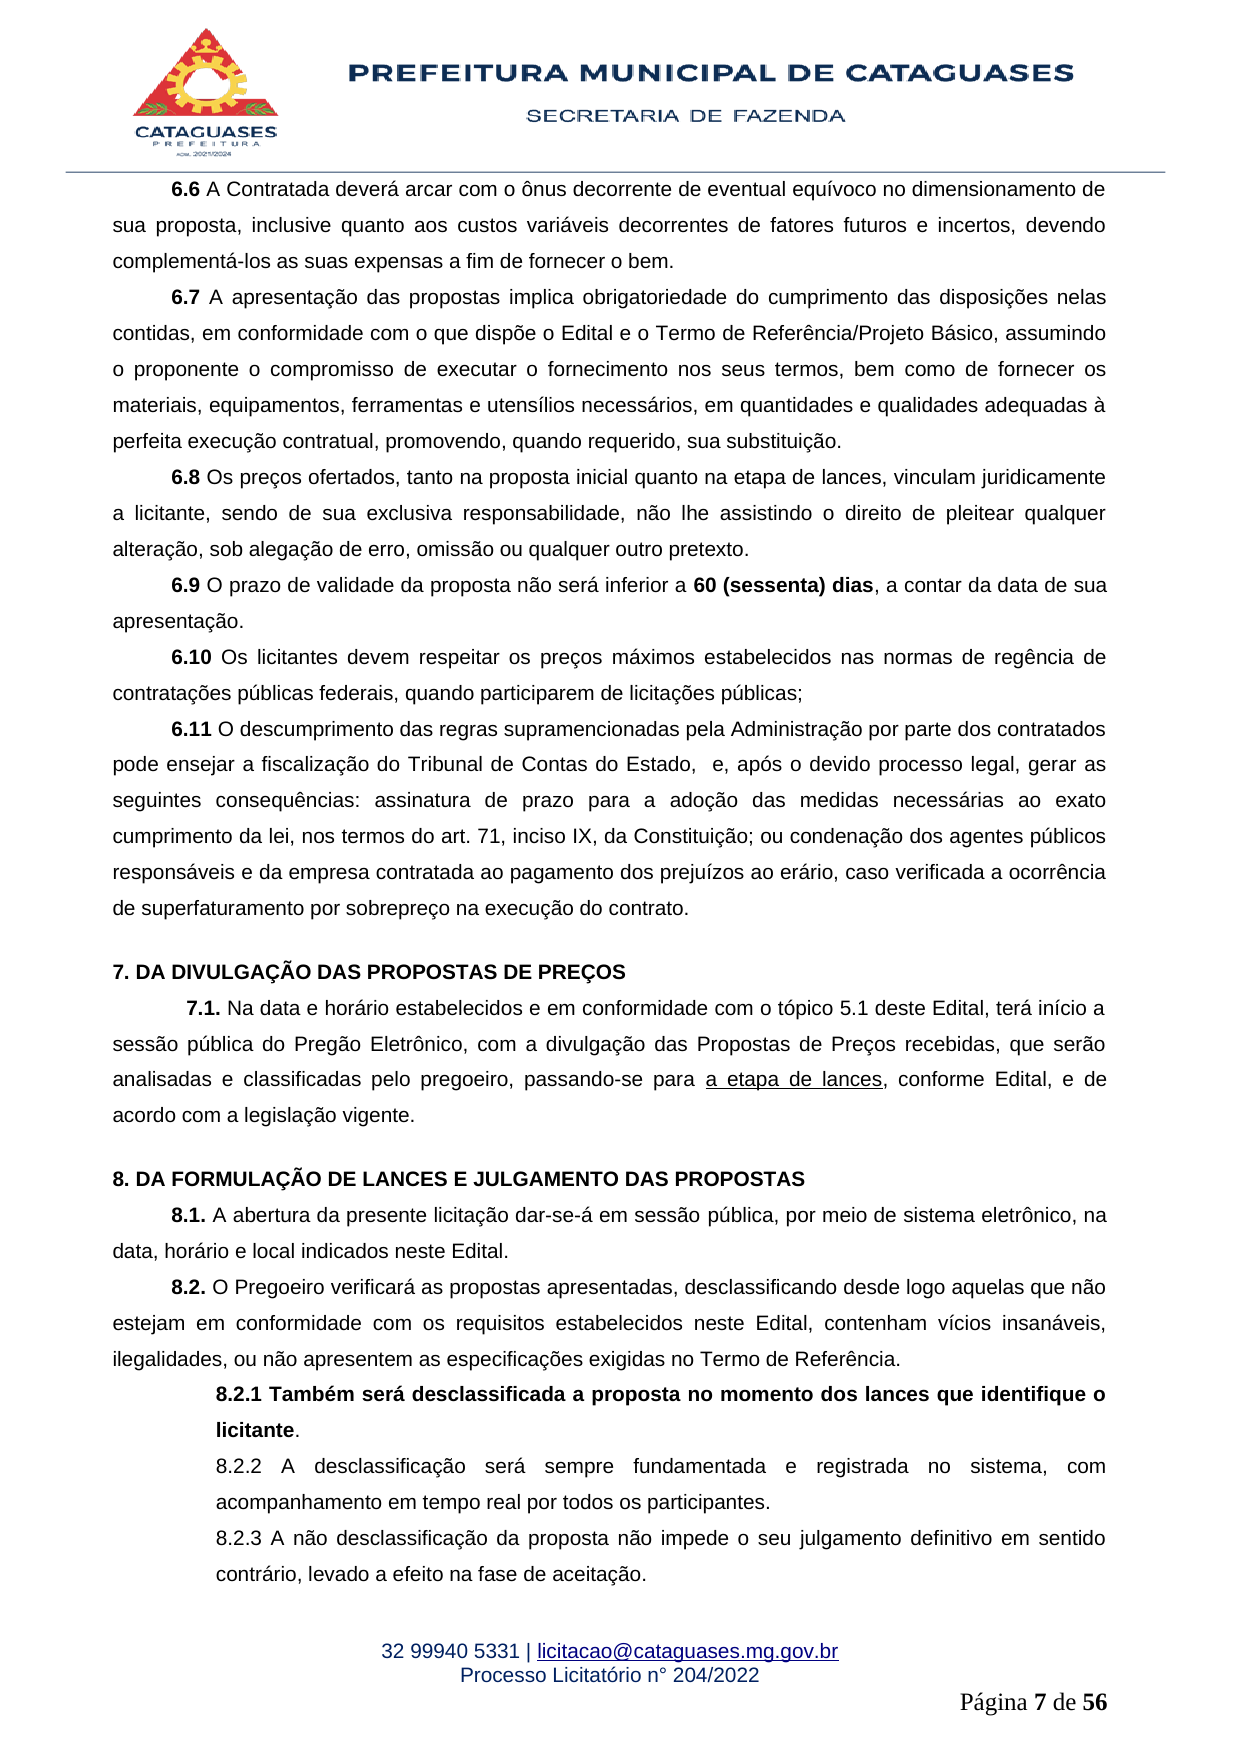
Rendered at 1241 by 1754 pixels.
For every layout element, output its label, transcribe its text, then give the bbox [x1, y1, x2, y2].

list 8.1. A abertura da presente licitação dar-se-á em sessão pública, por meio de sistema eletrônico, na data, horário e local indicados neste Edital. [112, 1203, 1107, 1262]
text 8.2.3 A não desclassificação da proposta não impede o seu julgamento definitivo em sentido contrário, levado a efeito na fase de aceitação. [216, 1526, 1107, 1586]
text 8.2.2 A desclassificação será sempre fundamentada e registrada no sistema, com acompanhamento em tempo real por todos os participantes. [216, 1454, 1107, 1514]
text 6.10 Os licitantes devem respeitar os preços máximos estabelecidos nas normas de regência de contratações públicas federais, quando participarem de licitações públicas; [112, 644, 1107, 704]
text 6.8 Os preços ofertados, tanto na proposta inicial quanto na etapa de lances, vinculam juridicamente a licitante, sendo de sua exclusiva responsabilidade, não lhe assistindo o direito de pleitear qualquer alteração, sob alegação de erro, omissão ou qualquer outro pretexto. [112, 465, 1107, 561]
list 8.2.1 Também será desclassificada a proposta no momento dos lances que identifique o licitante. [216, 1382, 1107, 1442]
picture [65, 9, 1166, 200]
text 7.1. Na data e horário estabelecidos e em conformidade com o tópico 5.1 deste Edital, terá início a sessão pública do Pregão Eletrônico, com a divulgação das Propostas de Preços recebidas, que serão analisadas e classificadas pelo pregoeiro, passando-se para a etapa de lances, conforme Edital, e de acordo com a legislação vigente. [112, 995, 1107, 1127]
text 6.9 O prazo de validade da proposta não será inferior a 60 (sessenta) dias, a contar da data de sua apresentação. [112, 573, 1107, 632]
list 6.6 A Contratada deverá arcar com o ônus decorrente de eventual equívoco no dimensionamento de sua proposta, inclusive quanto aos custos variáveis decorrentes de fatores futuros e incertos, devendo complementá-los as suas expensas a fim de fornecer o bem. [112, 177, 1107, 273]
text 7. DA DIVULGAÇÃO DAS PROPOSTAS DE PREÇOS [112, 959, 1107, 983]
text 8. DA FORMULAÇÃO DE LANCES E JULGAMENTO DAS PROPOSTAS [112, 1167, 1107, 1191]
list 8.2. O Pregoeiro verificará as propostas apresentadas, desclassificando desde logo aquelas que não estejam em conformidade com os requisitos estabelecidos neste Edital, contenham vícios insanáveis, ilegalidades, ou não apresentem as especificações exigidas no Termo de Referência. [112, 1274, 1107, 1370]
text 6.7 A apresentação das propostas implica obrigatoriedade do cumprimento das disposições nelas contidas, em conformidade com o que dispõe o Edital e o Termo de Referência/Projeto Básico, assumindo o proponente o compromisso de executar o fornecimento nos seus termos, bem como de fornecer os materiais, equipamentos, ferramentas e utensílios necessários, em quantidades e qualidades adequadas à perfeita execução contratual, promovendo, quando requerido, sua substituição. [112, 285, 1107, 453]
text 6.11 O descumprimento das regras supramencionadas pela Administração por parte dos contratados pode ensejar a fiscalização do Tribunal de Contas do Estado, e, após o devido processo legal, gerar as seguintes consequências: assinatura de prazo para a adoção das medidas necessárias ao exato cumprimento da lei, nos termos do art. 71, inciso IX, da Constituição; ou condenação dos agentes públicos responsáveis e da empresa contratada ao pagamento dos prejuízos ao erário, caso verificada a ocorrência de superfaturamento por sobrepreço na execução do contrato. [112, 716, 1107, 920]
